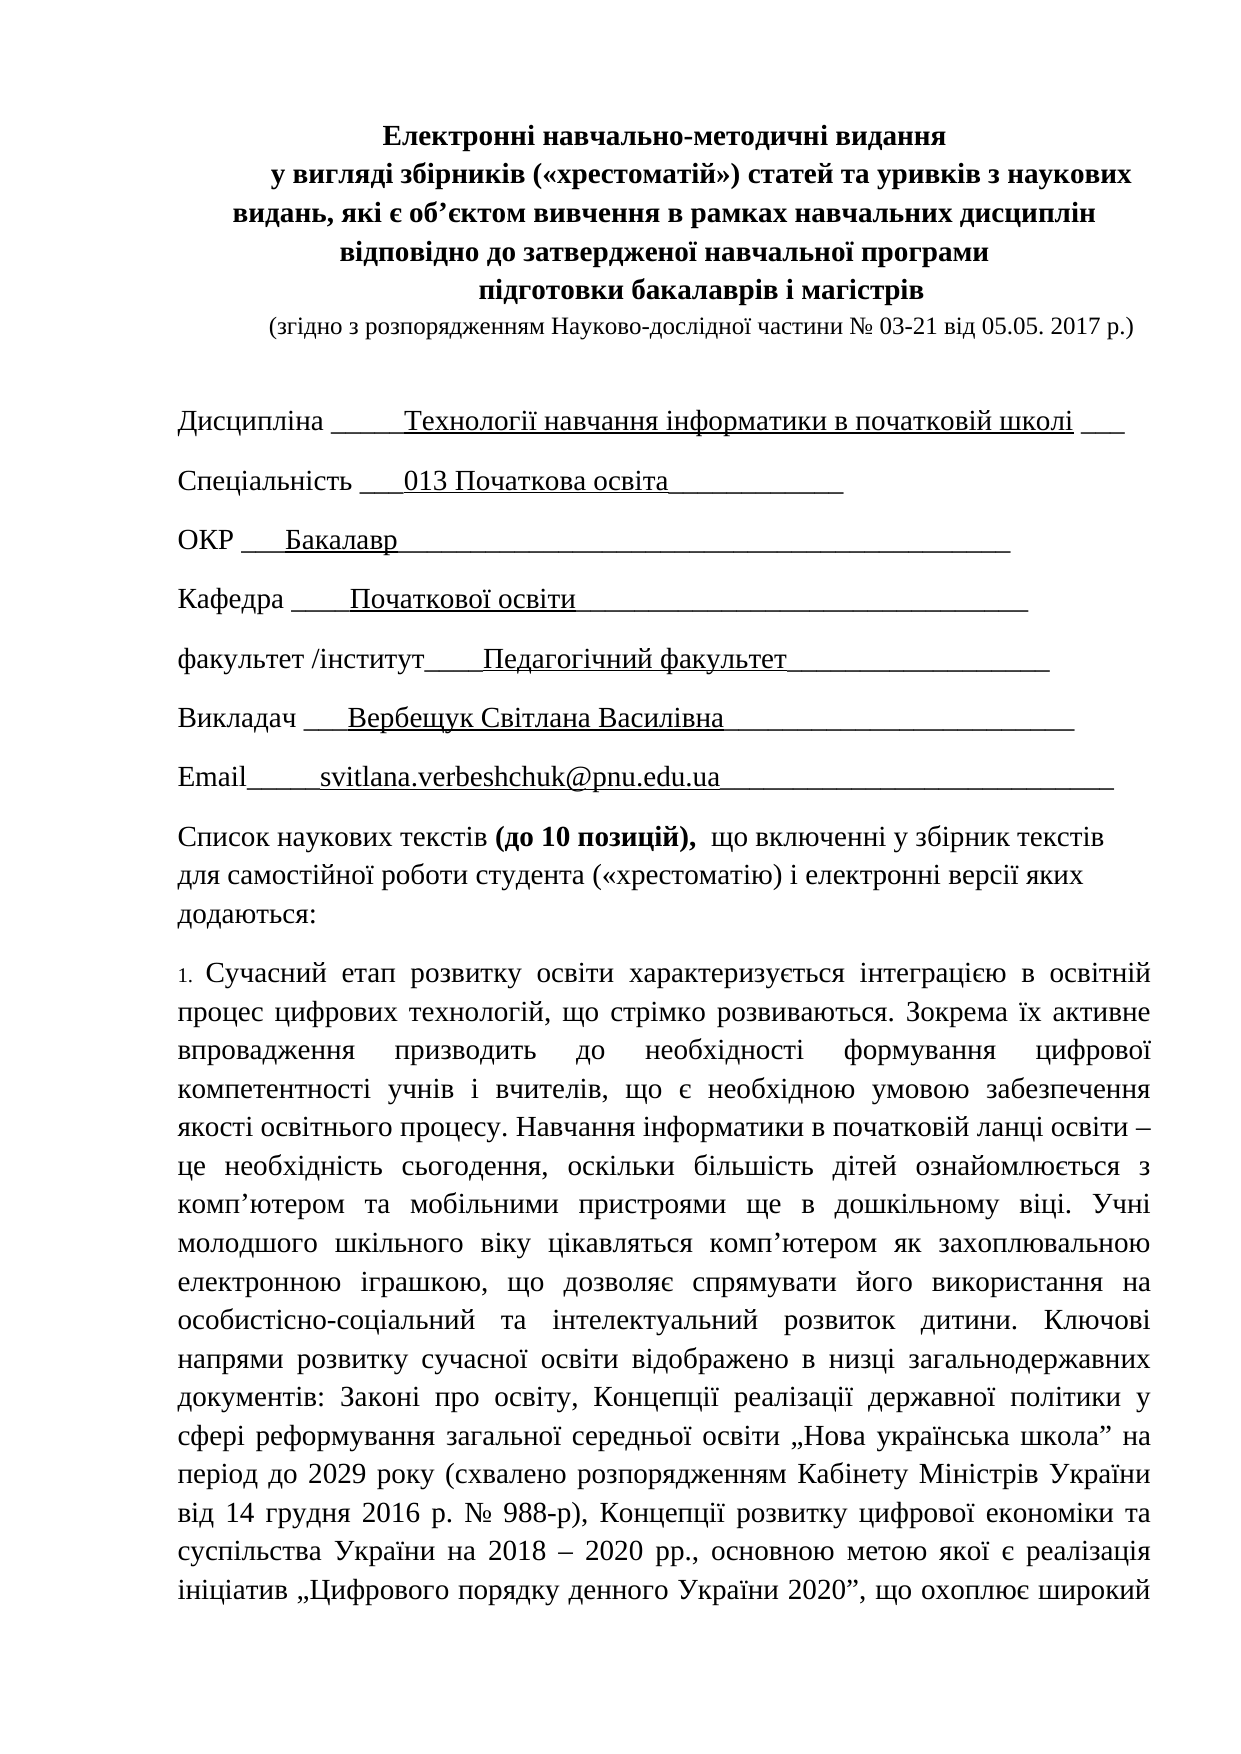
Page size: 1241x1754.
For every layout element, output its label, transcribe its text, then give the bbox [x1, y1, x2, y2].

text Кафедра ____Початкової освіти_______________________________ [177, 581, 1152, 615]
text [177, 955, 1152, 1606]
text Дисципліна _____Технології навчання інформатики в початковій школі ___ [177, 403, 1152, 437]
text Список наукових текстів (до 10 позицій), що включенні у збірник текстів для самостійної роботи студента («хрестоматію) і електронні версії яких додаються: [177, 819, 1152, 929]
text ОКР ___Бакалавр__________________________________________ [177, 522, 1152, 556]
text Спеціальність ___013 Початкова освіта____________ [177, 463, 1152, 496]
text Email_____svitlana.verbeshchuk@pnu.edu.ua___________________________ [177, 759, 1152, 793]
text Викладач ___Вербещук Світлана Василівна________________________ [177, 700, 1152, 734]
text підготовки бакалаврів і магістрів [177, 272, 1152, 306]
text факультет /інститут____Педагогічний факультет__________________ [177, 641, 1152, 674]
text Електронні навчально-методичні видання [177, 118, 1152, 152]
text у вигляді збірників («хрестоматій») статей та уривків з наукових видань, які є об’єктом вивчення в рамках навчальних дисциплін відповідно до затвердженої навчальної програми [177, 157, 1152, 267]
text (згідно з розпорядженням Науково-дослідної частини № 03-21 від 05.05. 2017 р.) [177, 311, 1152, 339]
